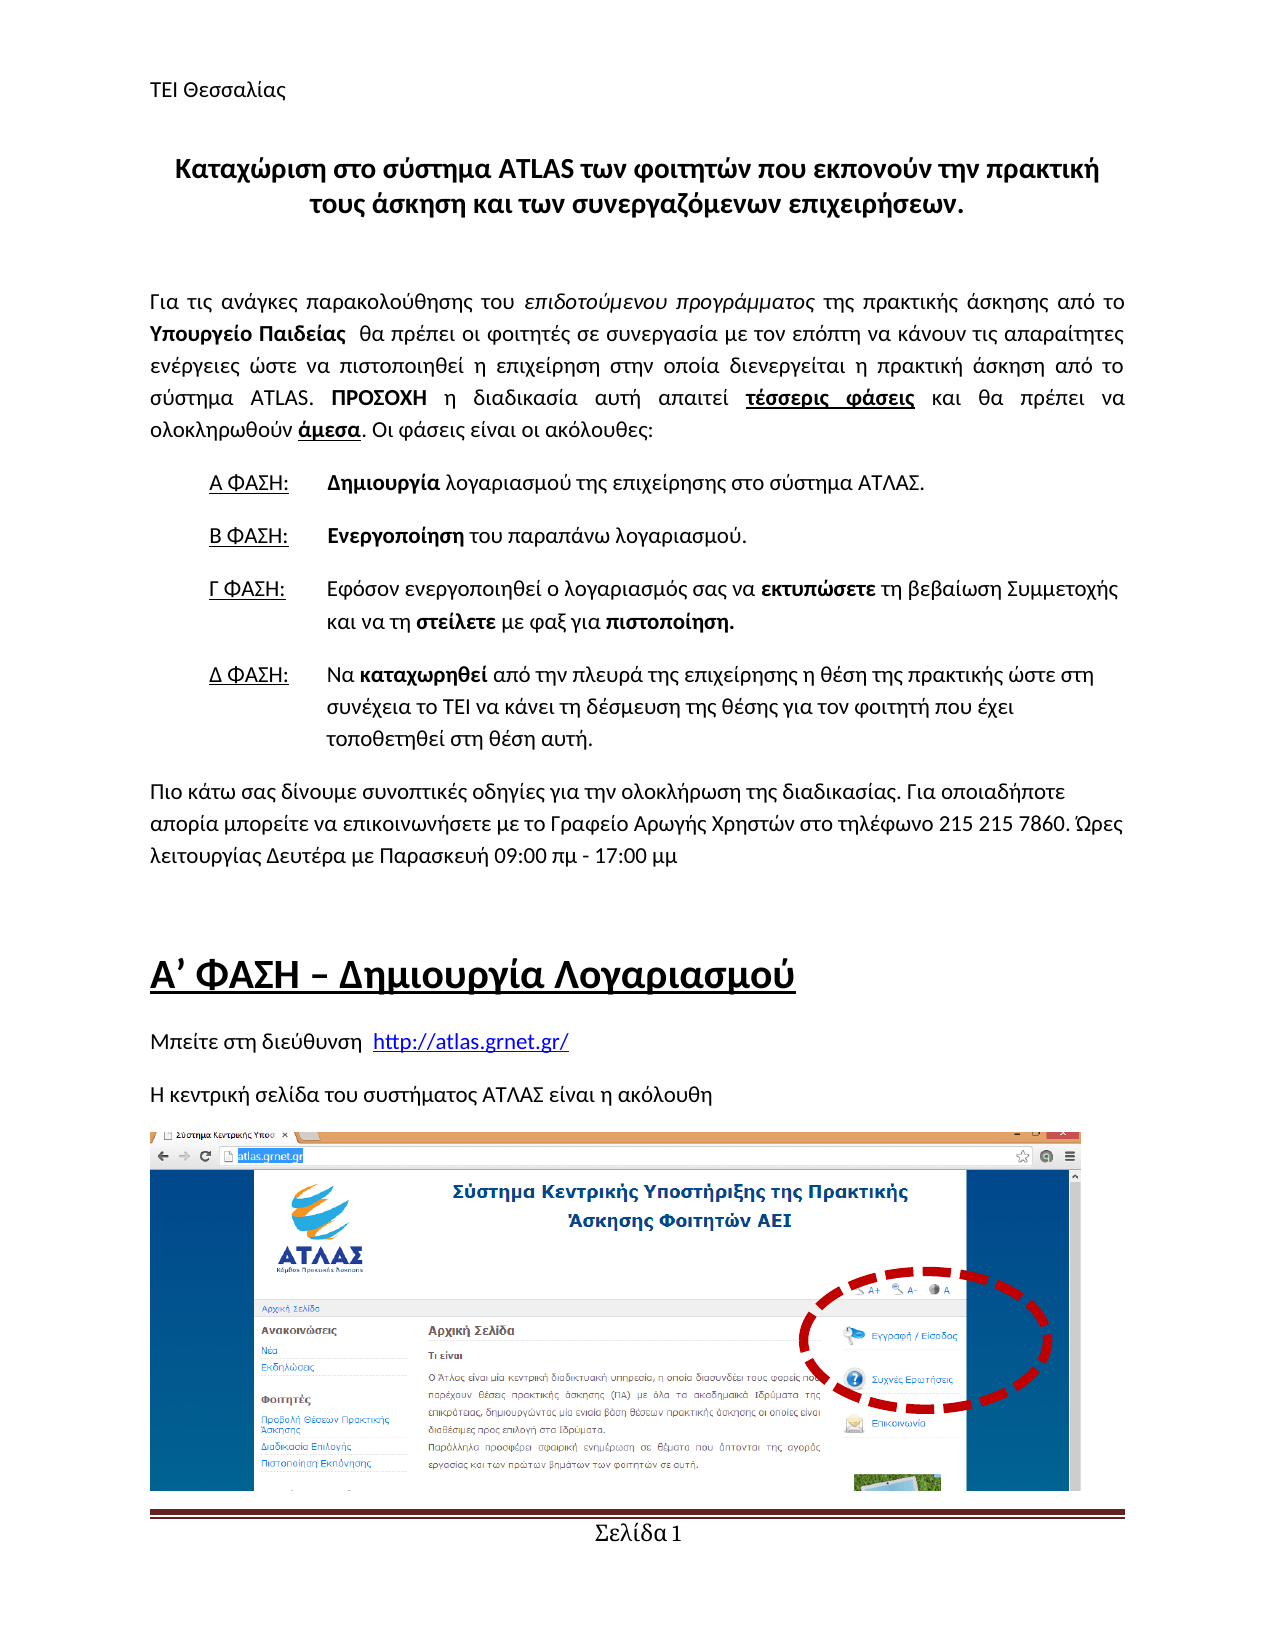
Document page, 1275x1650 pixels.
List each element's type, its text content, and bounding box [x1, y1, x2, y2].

text Μπείτε στη διεύθυνση http://atlas.grnet.gr/ [150, 1027, 1125, 1055]
text Για τις ανάγκες παρακολούθησης του επιδοτούμενου προγράμματος της πρακτικής άσκησης από το Υπουργείο Παιδείας θα πρέπει οι φοιτητές σε συνεργασία με τον επόπτη να κάνουν τις απαραίτητες ενέργειες ώστε να πιστοποιηθεί η επιχείρηση στην οποία διενεργείται η πρακτική άσκηση από το σύστημα ATLAS. ΠΡΟΣΟΧΗ η διαδικασία αυτή απαιτεί τέσσερις φάσεις και θα πρέπει να ολοκληρωθούν άμεσα. Οι φάσεις είναι οι ακόλουθες: [150, 287, 1125, 443]
picture [150, 1132, 1081, 1491]
text Α’ ΦΑΣΗ – Δημιουργία Λογαριασμού [150, 948, 1125, 998]
text Η κεντρική σελίδα του συστήματος ΑΤΛΑΣ είναι η ακόλουθη [150, 1080, 1125, 1108]
text Πιο κάτω σας δίνουμε συνοπτικές οδηγίες για την ολοκλήρωση της διαδικασίας. Για οποιαδήποτε απορία μπορείτε να επικοινωνήσετε με το Γραφείο Αρωγής Χρηστών στο τηλέφωνο 215 215 7860. Ώρες λειτουργίας Δευτέρα με Παρασκευή 09:00 πμ - 17:00 μμ [150, 777, 1125, 869]
text Καταχώριση στο σύστημα ATLAS των φοιτητών που εκπονούν την πρακτική τους άσκηση και των συνεργαζόμενων επιχειρήσεων. [150, 150, 1125, 221]
text Β ΦΑΣΗ: Ενεργοποίηση του παραπάνω λογαριασμού. [150, 522, 1125, 549]
text Α ΦΑΣΗ: Δημιουργία λογαριασμού της επιχείρησης στο σύστημα ΑΤΛΑΣ. [150, 468, 1125, 497]
text Γ ΦΑΣΗ: Εφόσον ενεργοποιηθεί ο λογαριασμός σας να εκτυπώσετε τη βεβαίωση Συμμετοχής και να τη στείλετε με φαξ για πιστοποίηση. [150, 574, 1125, 635]
text Δ ΦΑΣΗ: Να καταχωρηθεί από την πλευρά της επιχείρησης η θέση της πρακτικής ώστε στη συνέχεια το ΤΕΙ να κάνει τη δέσμευση της θέσης για τον φοιτητή που έχει τοποθετηθεί στη θέση αυτή. [150, 660, 1125, 752]
